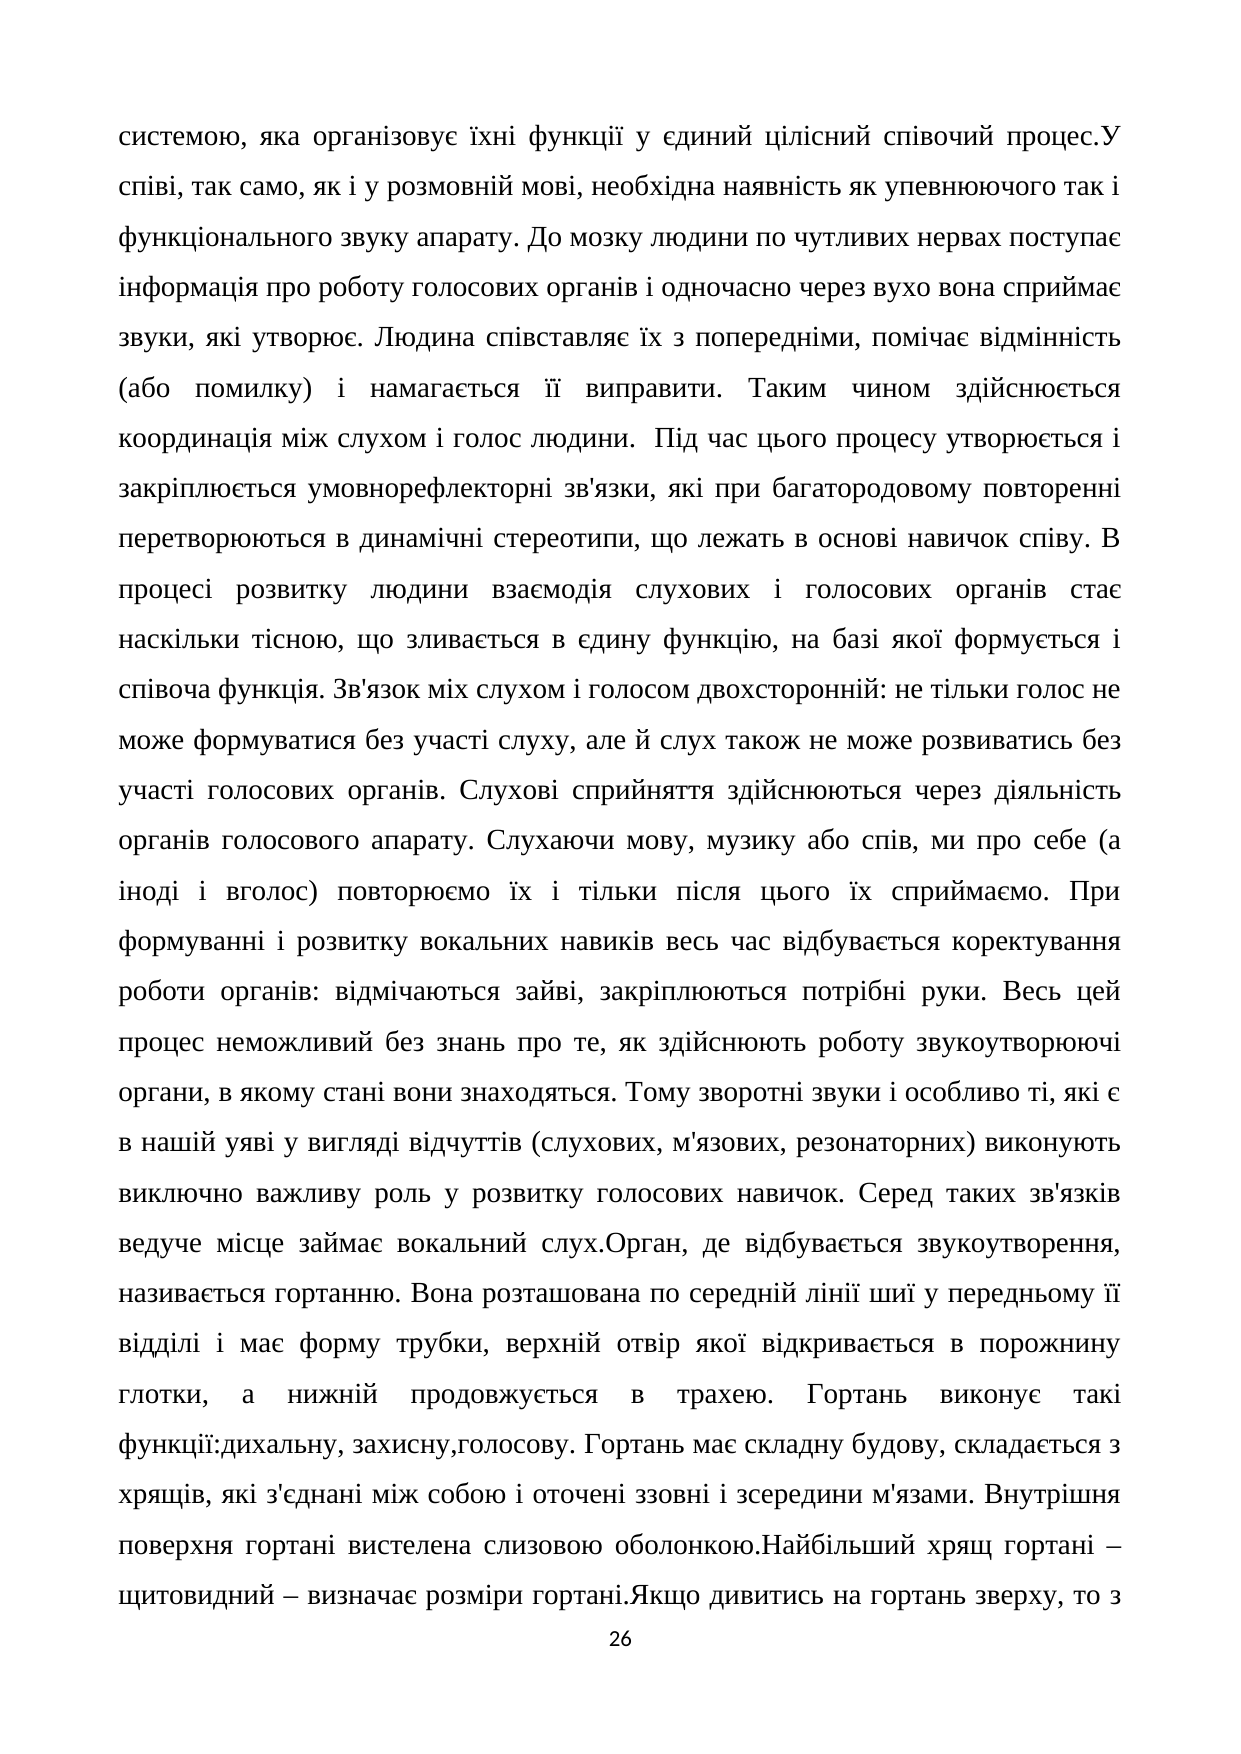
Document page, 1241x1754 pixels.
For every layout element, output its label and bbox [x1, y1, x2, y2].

text [118, 118, 1122, 1611]
